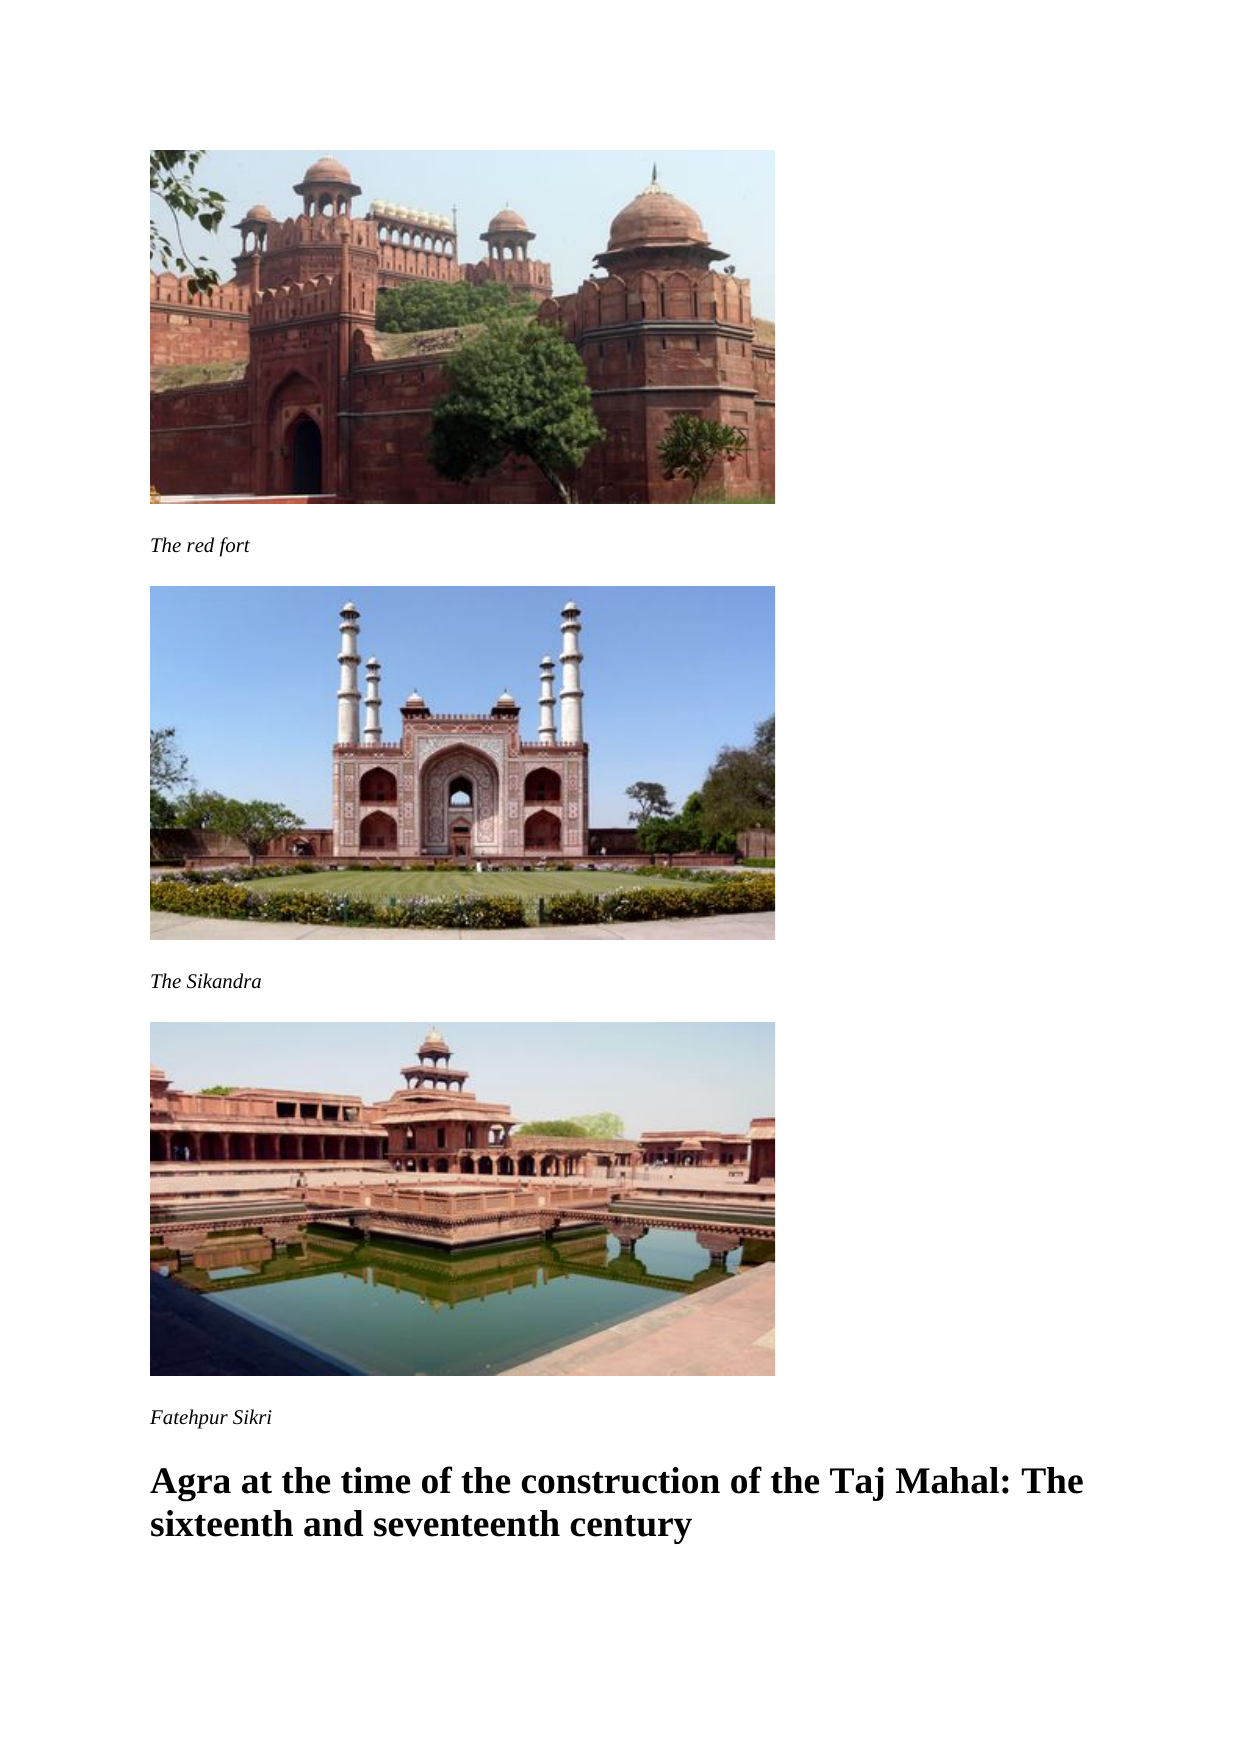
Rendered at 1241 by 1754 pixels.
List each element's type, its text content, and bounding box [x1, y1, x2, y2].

picture [150, 150, 775, 504]
picture [150, 586, 775, 940]
text The Sikandra [150, 969, 1090, 993]
picture [150, 1022, 775, 1376]
text Fatehpur Sikri [150, 1405, 1090, 1429]
text The red fort [150, 533, 1090, 557]
text Agra at the time of the construction of the Taj Mahal: The sixteenth and seventeenth century [150, 1458, 1090, 1545]
